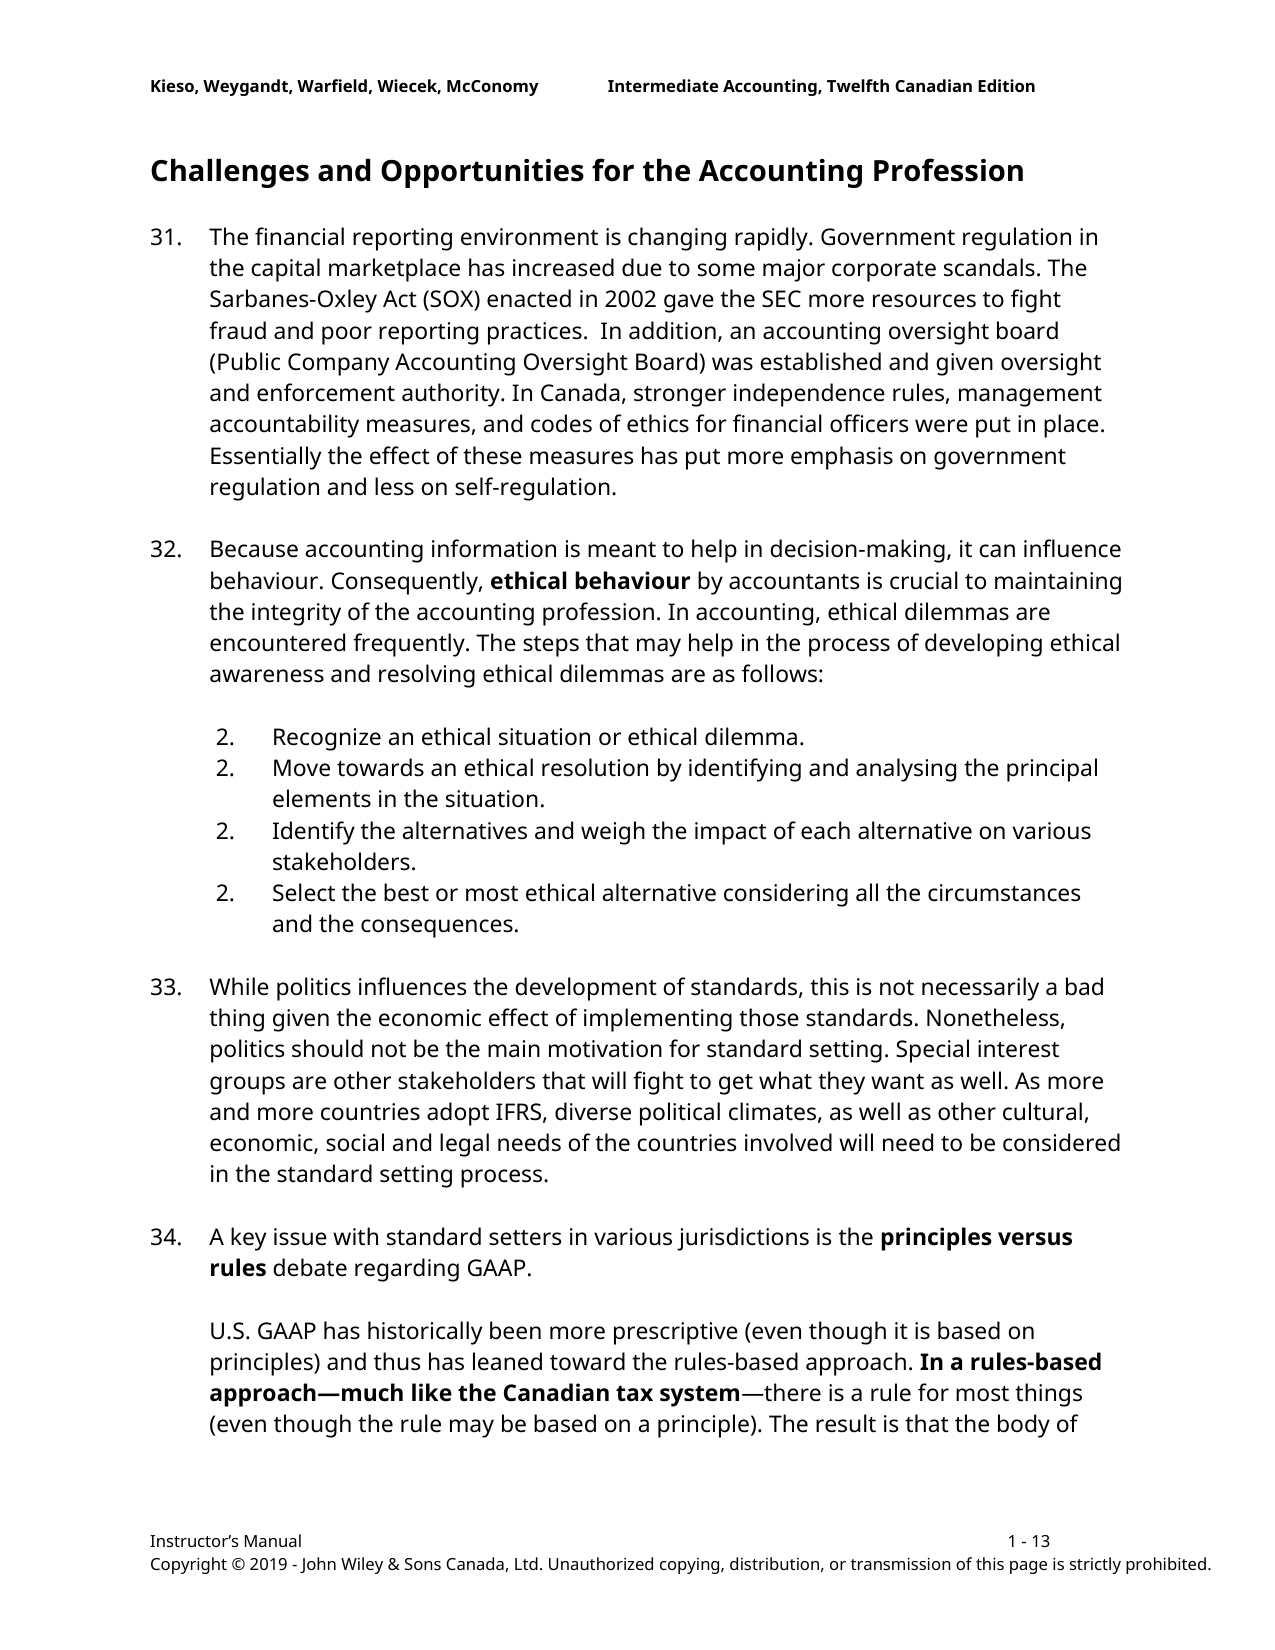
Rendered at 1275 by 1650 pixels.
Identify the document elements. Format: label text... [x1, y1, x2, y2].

text 31. The financial reporting environment is changing rapidly. Government regulation in the capital marketplace has increased due to some major corporate scandals. The Sarbanes-Oxley Act (SOX) enacted in 2002 gave the SEC more resources to fight fraud and poor reporting practices. In addition, an accounting oversight board (Public Company Accounting Oversight Board) was established and given oversight and enforcement authority. In Canada, stronger independence rules, management accountability measures, and codes of ethics for financial officers were put in place. Essentially the effect of these measures has put more emphasis on government regulation and less on self-regulation. [150, 221, 1125, 502]
text b. Move towards an ethical resolution by identifying and analysing the principal elements in the situation. [216, 752, 1125, 815]
text c. Identify the alternatives and weigh the impact of each alternative on various stakeholders. [216, 815, 1125, 877]
text 33. While politics influences the development of standards, this is not necessarily a bad thing given the economic effect of implementing those standards. Nonetheless, politics should not be the main motivation for standard setting. Special interest groups are other stakeholders that will fight to get what they want as well. As more and more countries adopt IFRS, diverse political climates, as well as other cultural, economic, social and legal needs of the countries involved will need to be considered in the standard setting process. [150, 971, 1125, 1190]
text Challenges and Opportunities for the Accounting Profession [150, 150, 1125, 190]
text d. Select the best or most ethical alternative considering all the circumstances and the consequences. [216, 877, 1125, 940]
text 34. A key issue with standard setters in various jurisdictions is the principles versus rules debate regarding GAAP. [150, 1221, 1125, 1283]
text 32. Because accounting information is meant to help in decision-making, it can influence behaviour. Consequently, ethical behaviour by accountants is crucial to maintaining the integrity of the accounting profession. In accounting, ethical dilemmas are encountered frequently. The steps that may help in the process of developing ethical awareness and resolving ethical dilemmas are as follows: [150, 533, 1125, 690]
text a. Recognize an ethical situation or ethical dilemma. [216, 721, 1125, 752]
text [150, 1315, 1125, 1440]
